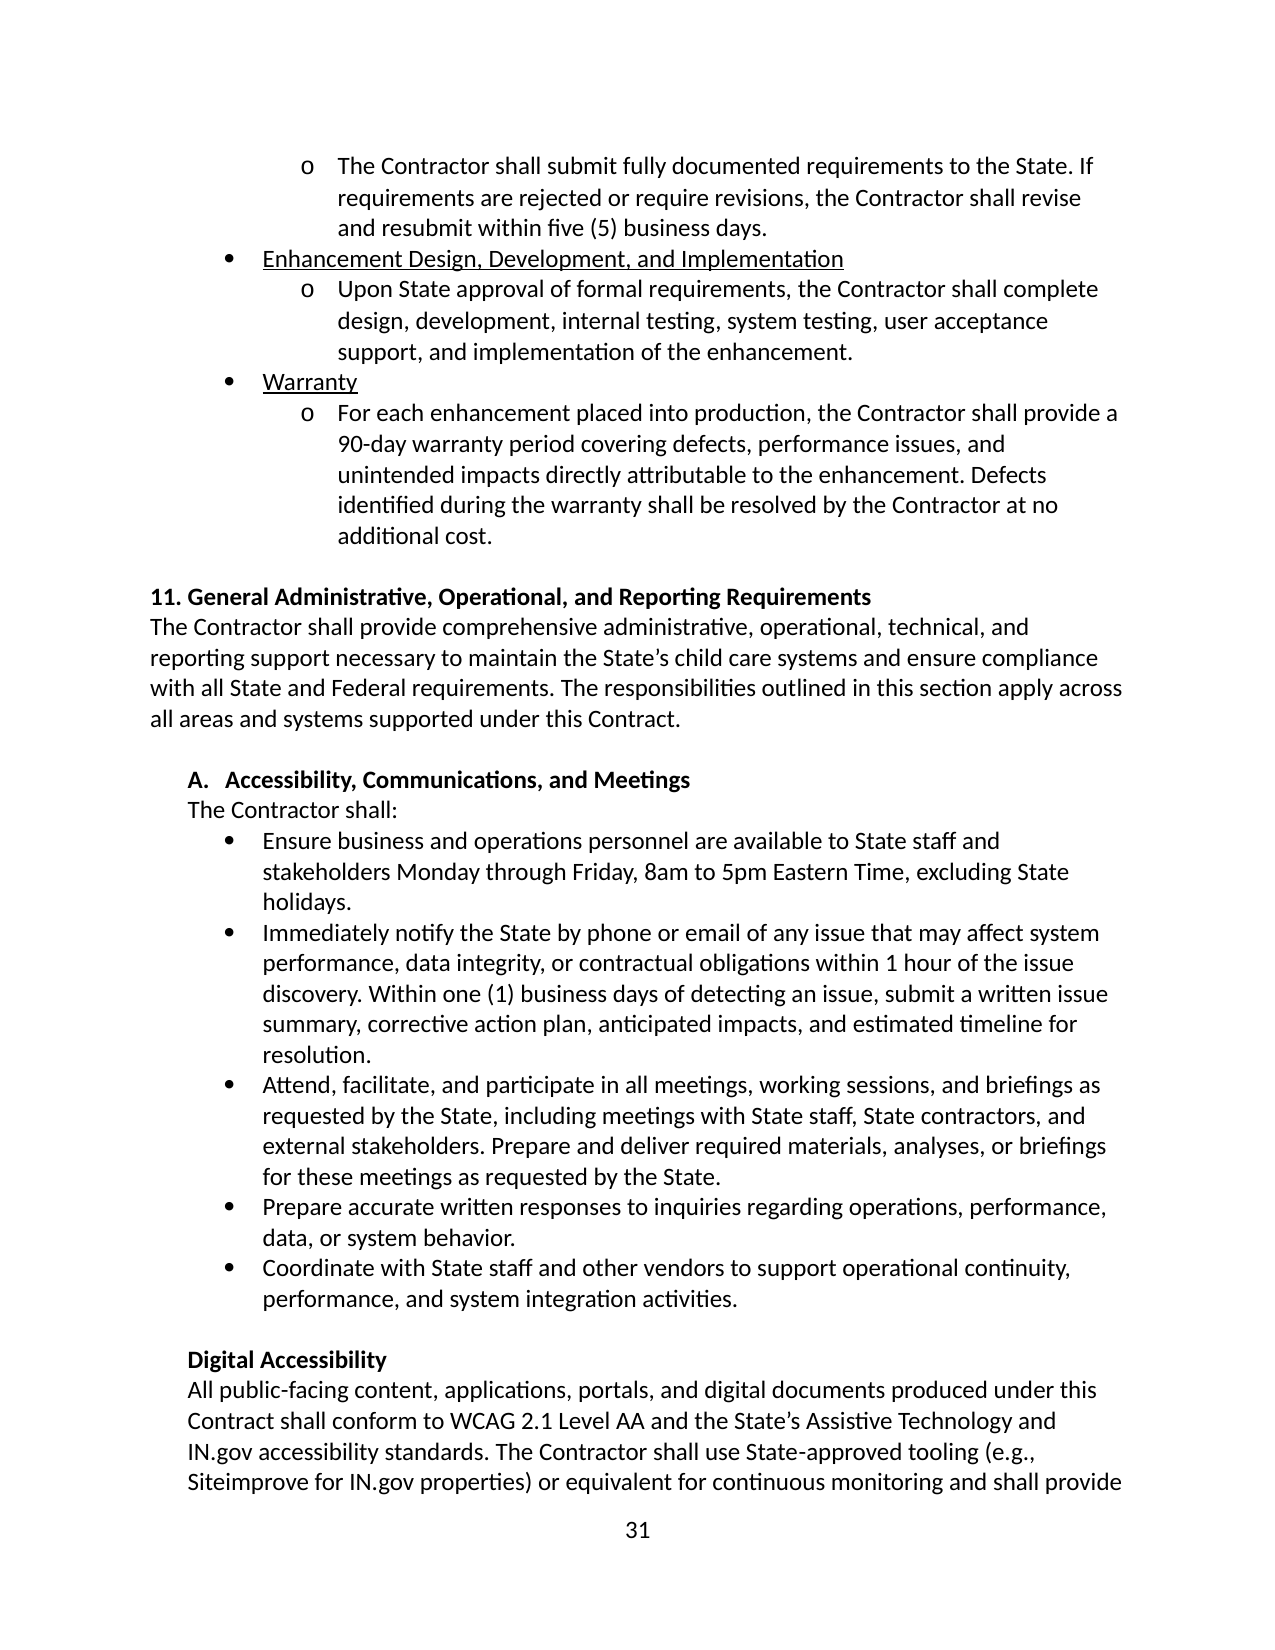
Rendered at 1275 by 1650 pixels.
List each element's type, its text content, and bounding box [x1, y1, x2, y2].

list Attend, facilitate, and participate in all meetings, working sessions, and briefings as requested by the State, including meetings with State staff, State contractors, and external stakeholders. Prepare and deliver required materials, analyses, or briefings for these meetings as requested by the State. [225, 1069, 1125, 1191]
subtitle General Administrative, Operational, and Reporting Requirements [150, 581, 1125, 612]
list Prepare accurate written responses to inquiries regarding operations, performance, data, or system behavior. [225, 1191, 1125, 1252]
subtitle Digital Accessibility [187, 1344, 1125, 1374]
list The Contractor shall submit fully documented requirements to the State. If requirements are rejected or require revisions, the Contractor shall revise and resubmit within five (5) business days. [300, 150, 1125, 243]
list Immediately notify the State by phone or email of any issue that may affect system performance, data integrity, or contractual obligations within 1 hour of the issue discovery. Within one (1) business days of detecting an issue, submit a written issue summary, corrective action plan, anticipated impacts, and estimated timeline for resolution. [225, 917, 1125, 1069]
list Warranty [225, 366, 1125, 397]
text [187, 1374, 1125, 1497]
list Coordinate with State staff and other vendors to support operational continuity, performance, and system integration activities. [225, 1252, 1125, 1313]
subtitle Accessibility, Communications, and Meetings [187, 764, 1125, 795]
list For each enhancement placed into production, the Contractor shall provide a 90-day warranty period covering defects, performance issues, and unintended impacts directly attributable to the enhancement. Defects identified during the warranty shall be resolved by the Contractor at no additional cost. [300, 397, 1125, 551]
list Enhancement Design, Development, and Implementation [225, 243, 1125, 273]
text The Contractor shall provide comprehensive administrative, operational, technical, and reporting support necessary to maintain the State’s child care systems and ensure compliance with all State and Federal requirements. The responsibilities outlined in this section apply across all areas and systems supported under this Contract. [150, 612, 1125, 734]
text The Contractor shall: [150, 795, 1125, 825]
list Ensure business and operations personnel are available to State staff and stakeholders Monday through Friday, 8am to 5pm Eastern Time, excluding State holidays. [225, 825, 1125, 917]
list Upon State approval of formal requirements, the Contractor shall complete design, development, internal testing, system testing, user acceptance support, and implementation of the enhancement. [300, 273, 1125, 366]
